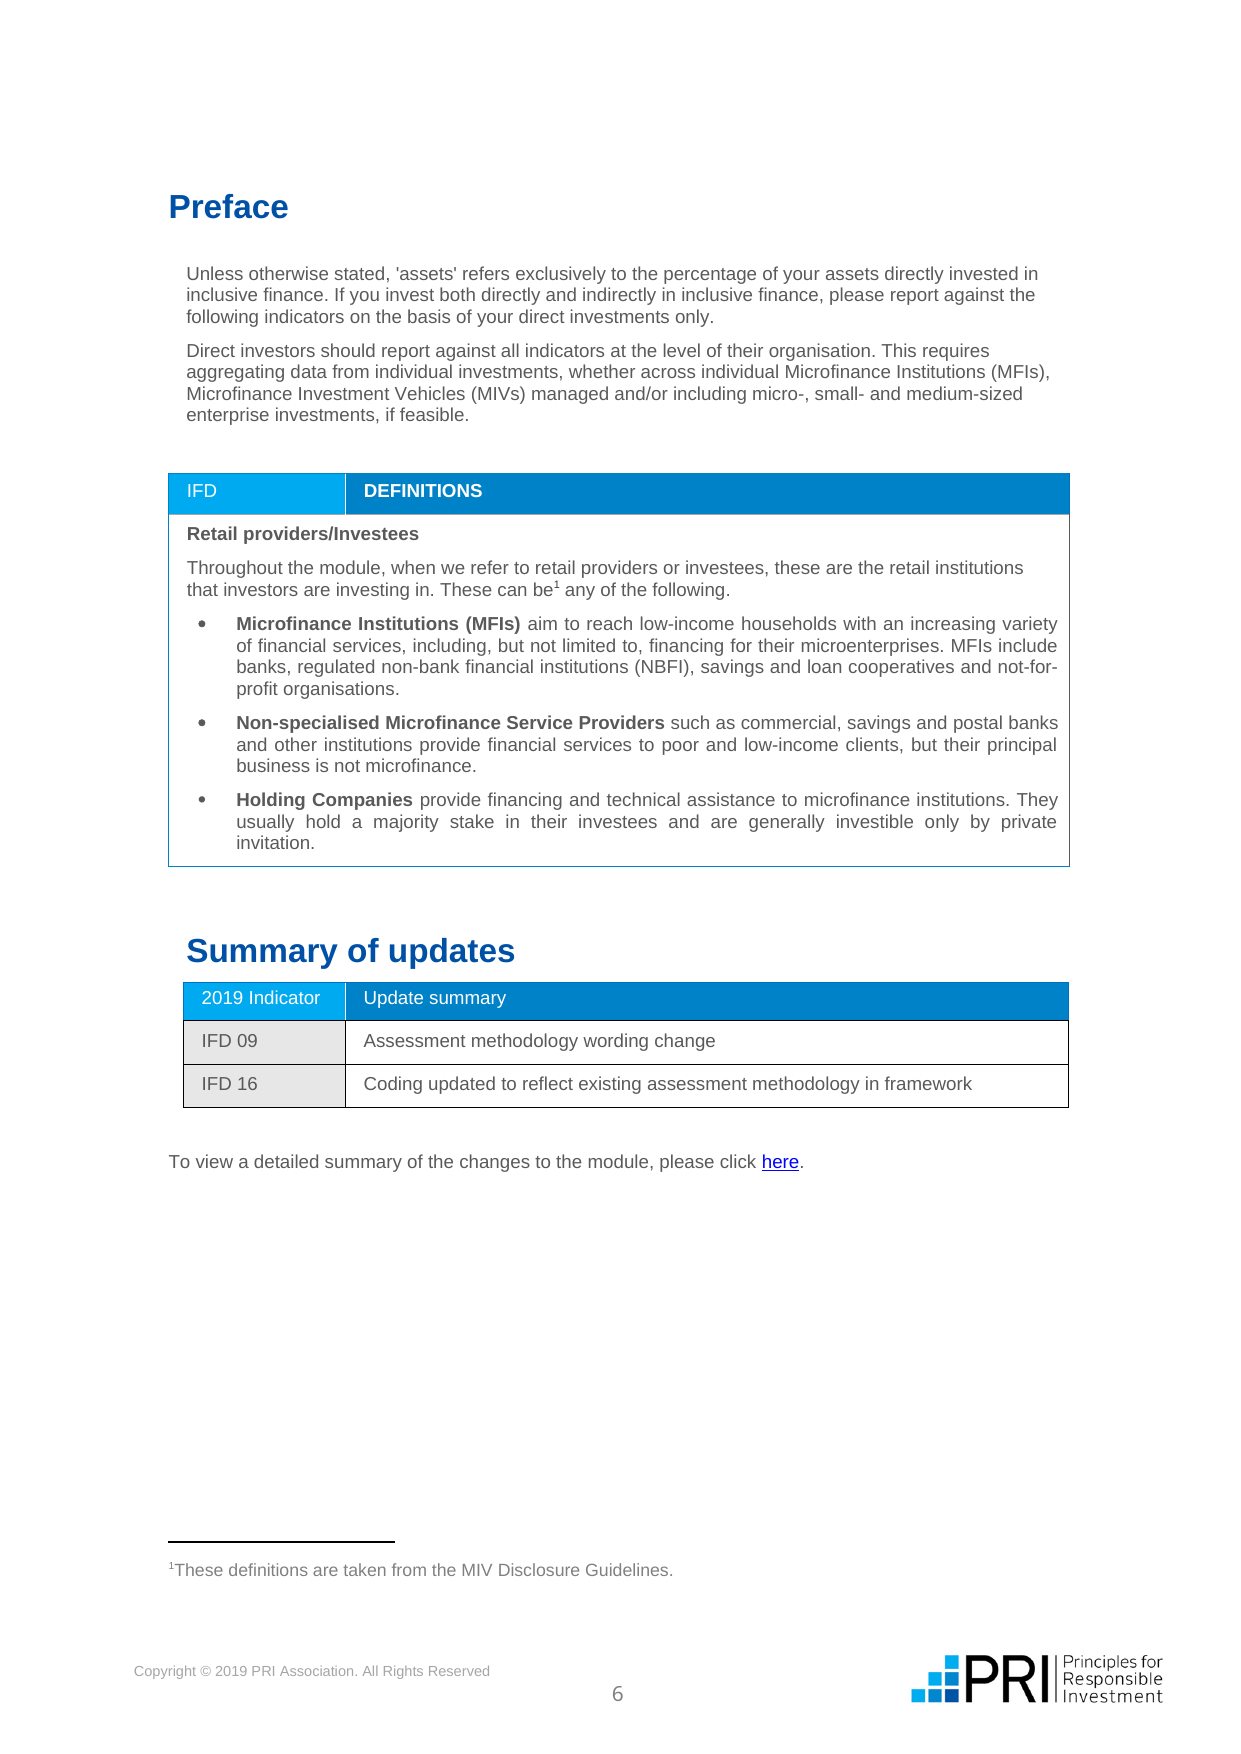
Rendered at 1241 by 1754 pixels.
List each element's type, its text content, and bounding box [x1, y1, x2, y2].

text Direct investors should report against all indicators at the level of their organisation. This requires aggregating data from individual investments, whether across individual Microfinance Institutions (MFIs), Microfinance Investment Vehicles (MIVs) managed and/or including micro-, small- and medium-sized enterprise investments, if feasible. [186, 339, 1072, 426]
table_cell Assessment methodology wording change [346, 1021, 1068, 1064]
text To view a detailed summary of the changes to the module, please click here. [168, 1151, 1072, 1173]
text Summary of updates [186, 931, 1072, 969]
table_header Update summary [346, 983, 1068, 1020]
table_cell IFD 16 [184, 1065, 345, 1107]
table_cell IFD 09 [184, 1021, 345, 1064]
table_header DEFINITIONS [346, 474, 1069, 514]
table_cell Coding updated to reflect existing assessment methodology in framework [346, 1065, 1068, 1107]
subtitle Preface [168, 187, 1072, 226]
text Unless otherwise stated, 'assets' refers exclusively to the percentage of your assets directly invested in inclusive finance. If you invest both directly and indirectly in inclusive finance, please report against the following indicators on the basis of your direct investments only. [186, 262, 1072, 327]
table_cell Retail providers/Investees Throughout the module, when we refer to retail providers or investees, these are the retail institutions that investors are investing in. These can be any of the following. Microfinance Institutions (MFIs) aim to reach low-income households with an increasing variety of financial services, including, but not limited to, financing for their microenterprises. MFIs include banks, regulated non-bank financial institutions (NBFI), savings and loan cooperatives and not-for-profit organisations. Non-specialised Microfinance Service Providers such as commercial, savings and postal banks and other institutions provide financial services to poor and low-income clients, but their principal business is not microfinance. Holding Companies provide financing and technical assistance to microfinance institutions. They usually hold a majority stake in their investees and are generally investible only by private invitation. [169, 515, 1069, 866]
table_header 2019 Indicator [184, 983, 345, 1020]
picture [839, 1560, 1240, 1753]
table_header IFD [169, 474, 345, 514]
